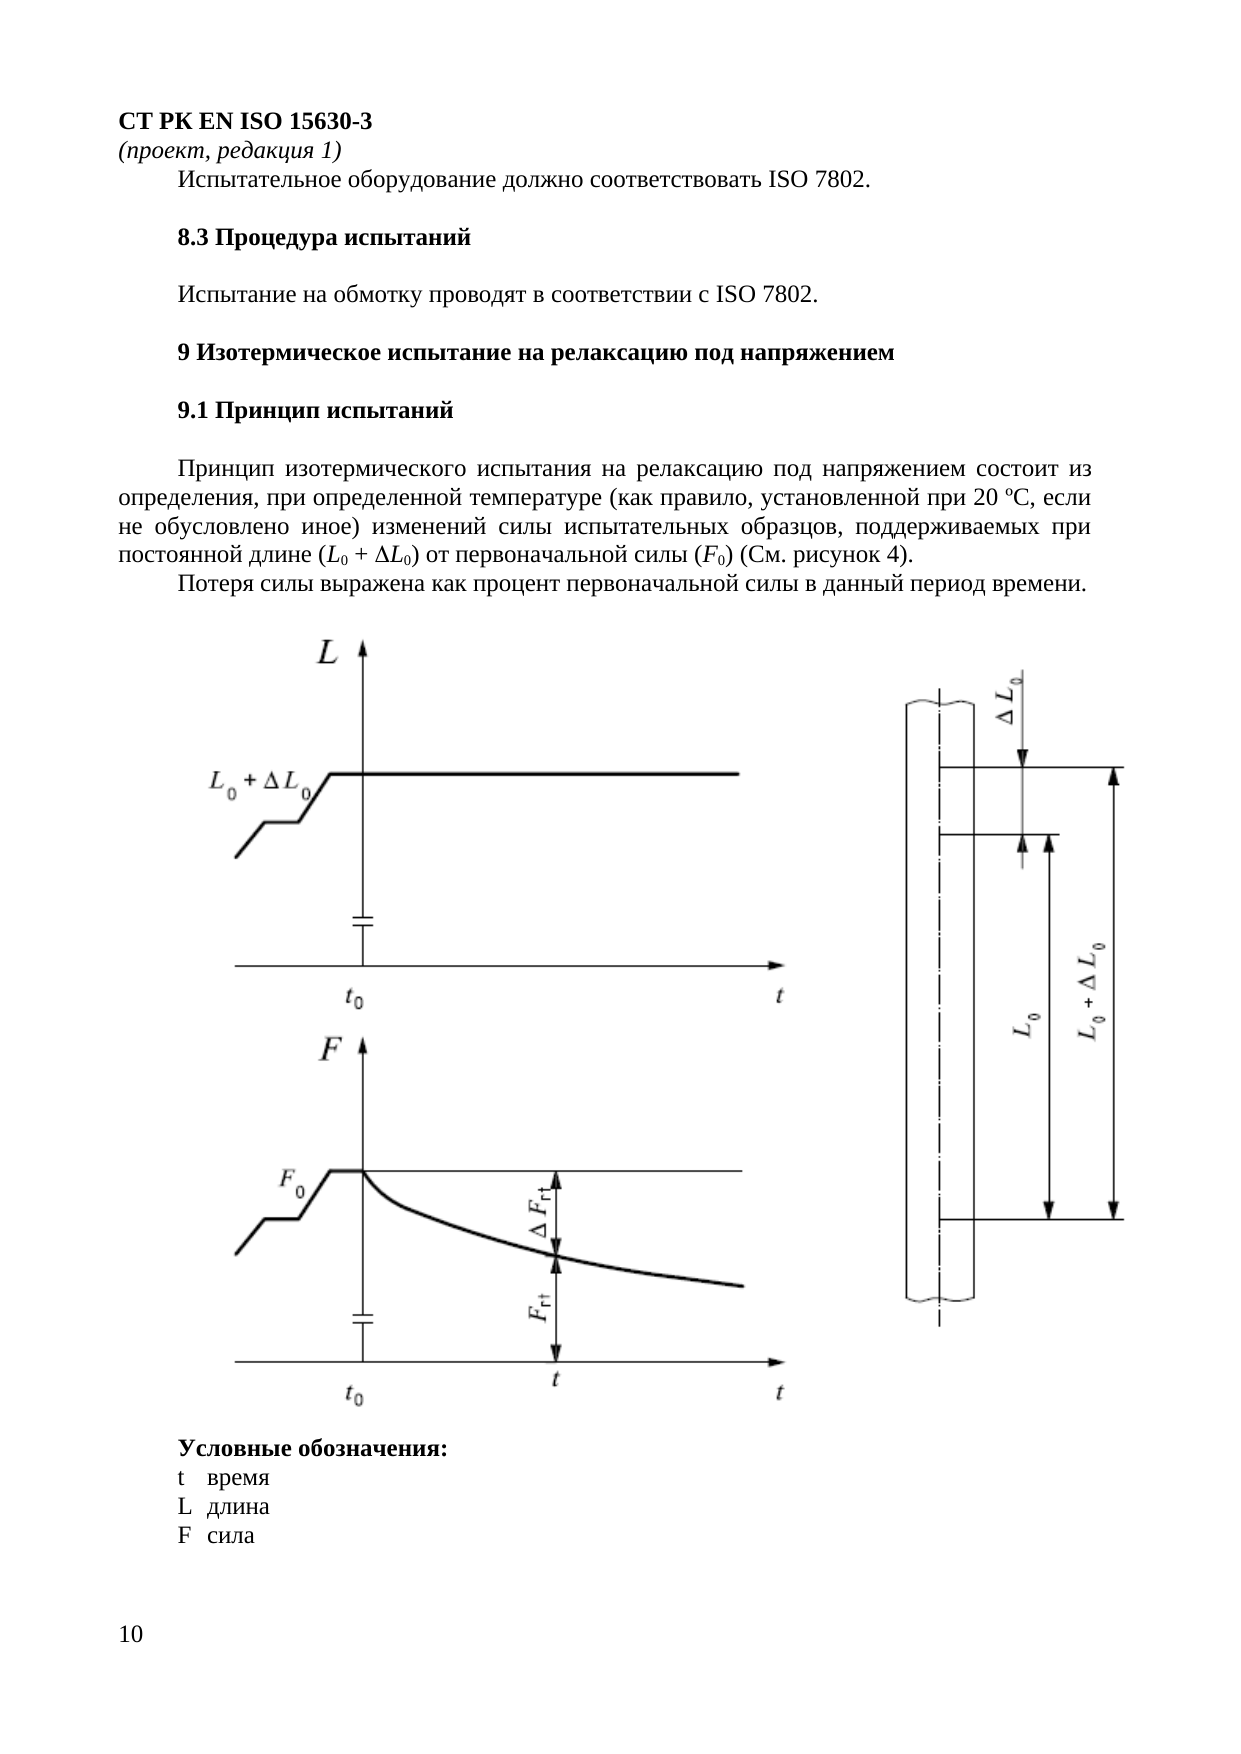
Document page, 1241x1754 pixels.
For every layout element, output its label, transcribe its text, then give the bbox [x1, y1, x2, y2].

text F сила [118, 1520, 1092, 1548]
text t время [118, 1462, 1092, 1491]
text Условные обозначения: [118, 1433, 1092, 1462]
text 9 Изотермическое испытание на релаксацию под напряжением [118, 337, 1092, 366]
text Испытательное оборудование должно соответствовать ISO 7802. [118, 164, 1092, 192]
text 8.3 Процедура испытаний [118, 222, 1092, 250]
text 9.1 Принцип испытаний [118, 395, 1092, 424]
text Принцип изотермического испытания на релаксацию под напряжением состоит из определения, при определенной температуре (как правило, установленной при 20 ºС, если не обусловлено иное) изменений силы испытательных образцов, поддерживаемых при постоянной длине (L0 + L0) от первоначальной силы (F0) (См. рисунок 4). [118, 453, 1092, 568]
text L длина [118, 1491, 1092, 1519]
text Испытание на обмотку проводят в соответствии с ISO 7802. [118, 279, 1092, 308]
text Потеря силы выражена как процент первоначальной силы в данный период времени. [118, 568, 1092, 597]
